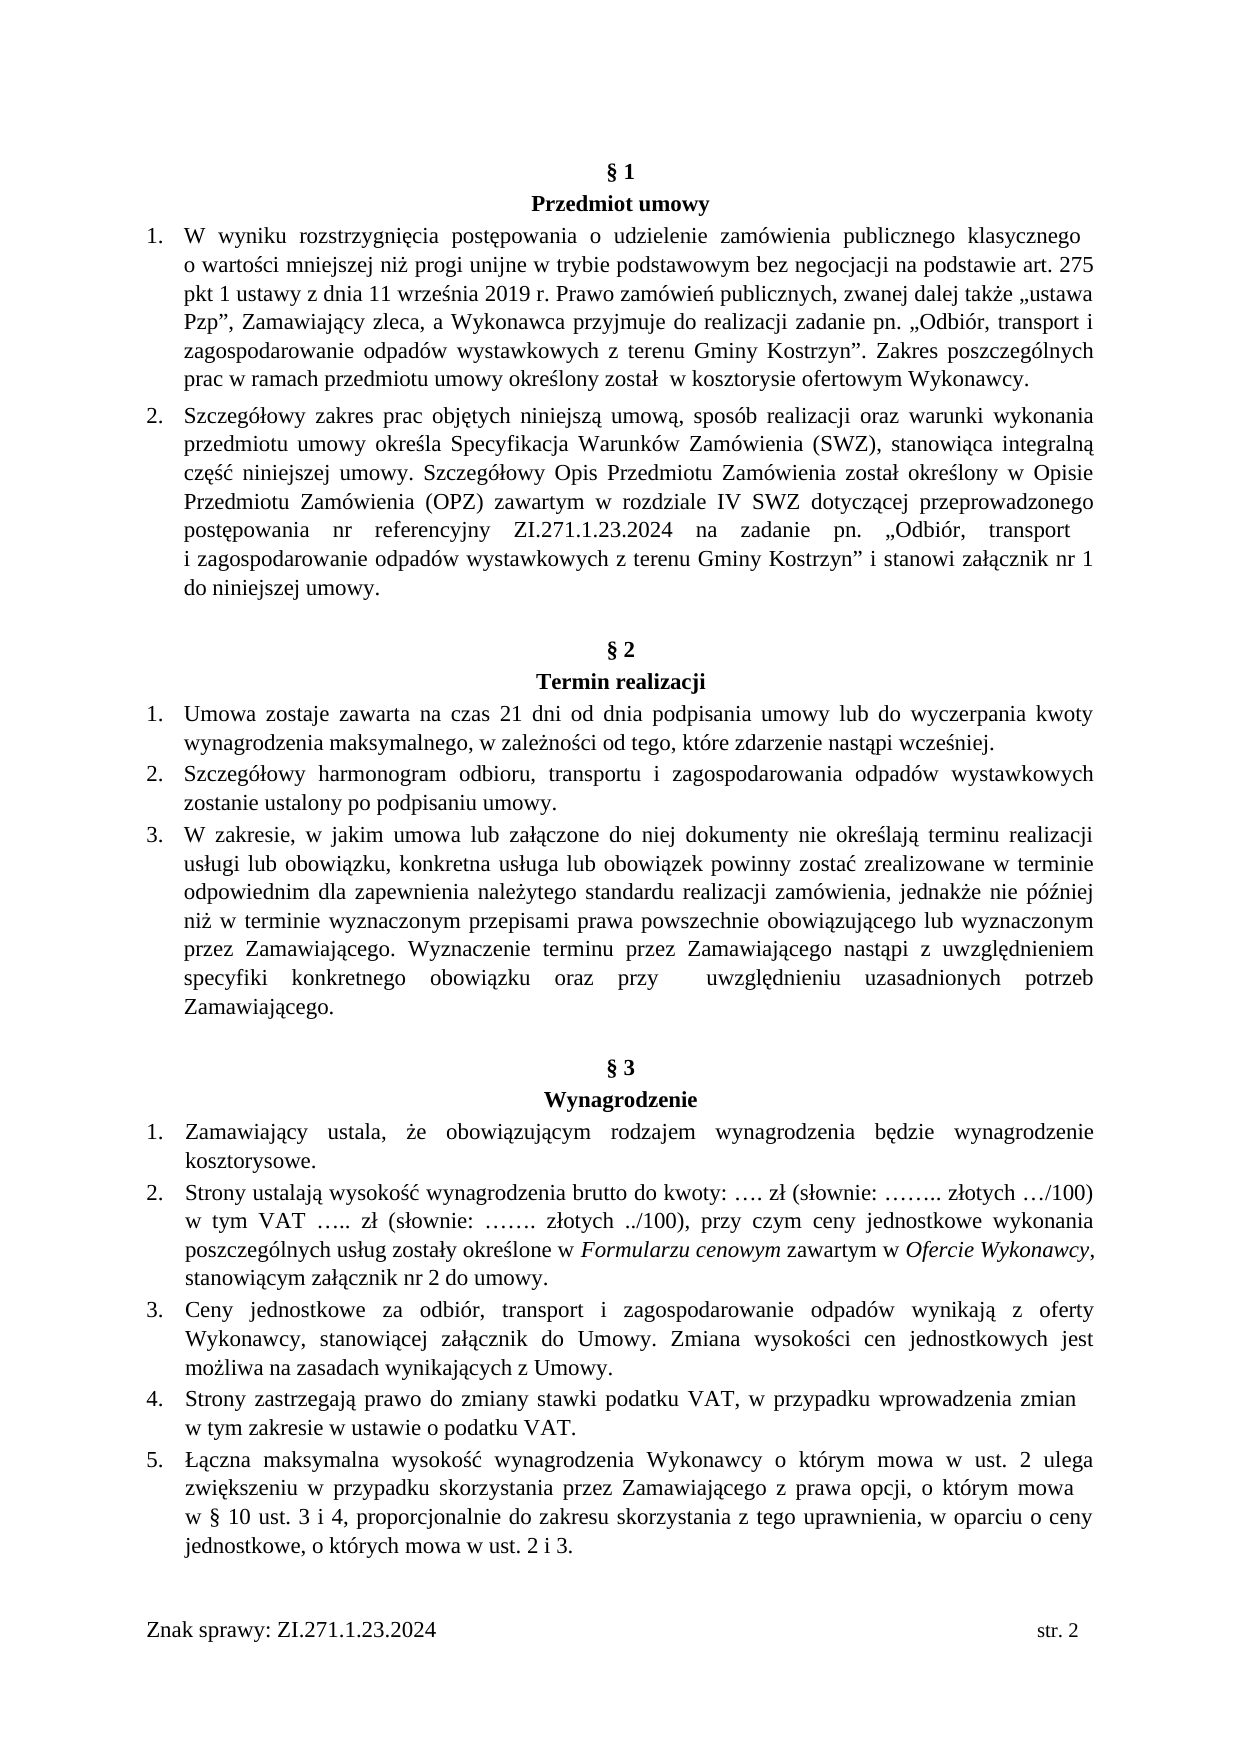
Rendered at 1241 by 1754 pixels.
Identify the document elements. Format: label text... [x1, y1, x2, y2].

list Szczegółowy harmonogram odbioru, transportu i zagospodarowania odpadów wystawkowych zostanie ustalony po podpisaniu umowy. [146, 761, 1095, 816]
text § 3 [147, 1054, 1094, 1081]
list W wyniku rozstrzygnięcia postępowania o udzielenie zamówienia publicznego klasycznego o wartości mniejszej niż progi unijne w trybie podstawowym bez negocjacji na podstawie art. 275 pkt 1 ustawy z dnia 11 września 2019 r. Prawo zamówień publicznych, zwanej dalej także „ustawa Pzp”, Zamawiający zleca, a Wykonawca przyjmuje do realizacji zadanie pn. „Odbiór, transport i zagospodarowanie odpadów wystawkowych z terenu Gminy Kostrzyn”. Zakres poszczególnych prac w ramach przedmiotu umowy określony został w kosztorysie ofertowym Wykonawcy. [146, 222, 1095, 392]
list Ceny jednostkowe za odbiór, transport i zagospodarowanie odpadów wynikają z oferty Wykonawcy, stanowiącej załącznik do Umowy. Zmiana wysokości cen jednostkowych jest możliwa na zasadach wynikających z Umowy. [146, 1296, 1095, 1380]
subtitle Przedmiot umowy [147, 190, 1094, 217]
subtitle Termin realizacji [147, 668, 1094, 694]
subtitle § 2 [147, 636, 1094, 662]
list Łączna maksymalna wysokość wynagrodzenia Wykonawcy o którym mowa w ust. 2 ulega zwiększeniu w przypadku skorzystania przez Zamawiającego z prawa opcji, o którym mowa w § 10 ust. 3 i 4, proporcjonalnie do zakresu skorzystania z tego uprawnienia, w oparciu o ceny jednostkowe, o których mowa w ust. 2 i 3. [146, 1446, 1095, 1558]
list Strony zastrzegają prawo do zmiany stawki podatku VAT, w przypadku wprowadzenia zmian w tym zakresie w ustawie o podatku VAT. [146, 1385, 1095, 1440]
subtitle § 1 [147, 158, 1094, 185]
list Strony ustalają wysokość wynagrodzenia brutto do kwoty: …. zł (słownie: …….. złotych …/100) w tym VAT ….. zł (słownie: ……. złotych ../100), przy czym ceny jednostkowe wykonania poszczególnych usług zostały określone w Formularzu cenowym zawartym w Ofercie Wykonawcy, stanowiącym załącznik nr 2 do umowy. [146, 1178, 1095, 1291]
list W zakresie, w jakim umowa lub załączone do niej dokumenty nie określają terminu realizacji usługi lub obowiązku, konkretna usługa lub obowiązek powinny zostać zrealizowane w terminie odpowiednim dla zapewnienia należytego standardu realizacji zamówienia, jednakże nie później niż w terminie wyznaczonym przepisami prawa powszechnie obowiązującego lub wyznaczonym przez Zamawiającego. Wyznaczenie terminu przez Zamawiającego nastąpi z uwzględnieniem specyfiki konkretnego obowiązku oraz przy uwzględnieniu uzasadnionych potrzeb Zamawiającego. [146, 821, 1095, 1019]
list Szczegółowy zakres prac objętych niniejszą umową, sposób realizacji oraz warunki wykonania przedmiotu umowy określa Specyfikacja Warunków Zamówienia (SWZ), stanowiąca integralną część niniejszej umowy. Szczegółowy Opis Przedmiotu Zamówienia został określony w Opisie Przedmiotu Zamówienia (OPZ) zawartym w rozdziale IV SWZ dotyczącej przeprowadzonego postępowania nr referencyjny ZI.271.1.23.2024 na zadanie pn. „Odbiór, transport i zagospodarowanie odpadów wystawkowych z terenu Gminy Kostrzyn” i stanowi załącznik nr 1 do niniejszej umowy. [146, 402, 1095, 600]
subtitle Wynagrodzenie [147, 1086, 1094, 1112]
list Zamawiający ustala, że obowiązującym rodzajem wynagrodzenia będzie wynagrodzenie kosztorysowe. [146, 1118, 1095, 1173]
list Umowa zostaje zawarta na czas 21 dni od dnia podpisania umowy lub do wyczerpania kwoty wynagrodzenia maksymalnego, w zależności od tego, które zdarzenie nastąpi wcześniej. [146, 700, 1095, 755]
